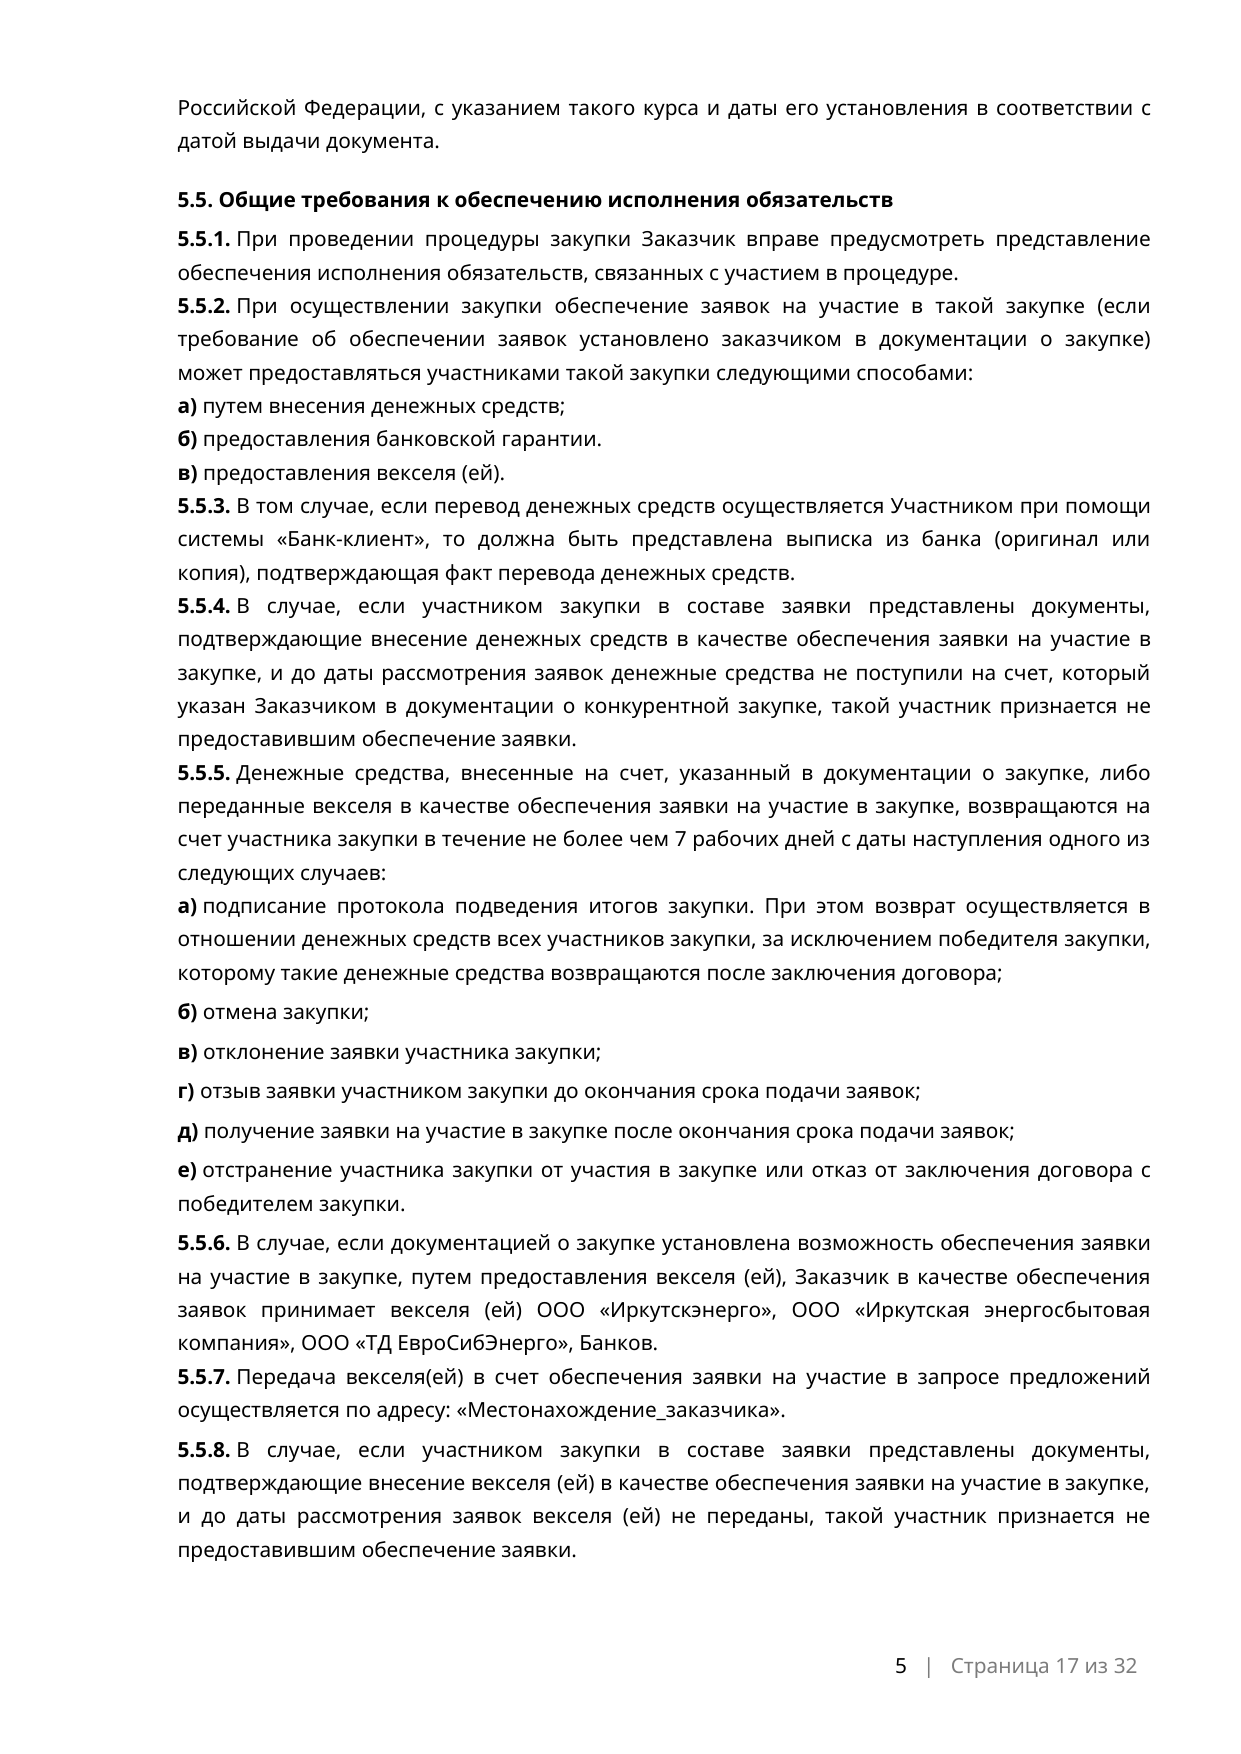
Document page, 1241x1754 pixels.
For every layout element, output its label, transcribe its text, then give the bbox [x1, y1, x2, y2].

text отстранение участника закупки от участия в закупке или отказ от заключения договора с победителем закупки. [177, 1151, 1152, 1218]
text отмена закупки; [177, 993, 1152, 1026]
list а) путем внесения денежных средств; [177, 387, 1152, 420]
list б) предоставления банковской гарантии. [177, 420, 1152, 453]
text отзыв заявки участником закупки до окончания срока подачи заявок; [177, 1072, 1152, 1105]
text При проведении процедуры закупки Заказчик вправе предусмотреть представление обеспечения исполнения обязательств, связанных с участием в процедуре. [177, 220, 1152, 287]
text отклонение заявки участника закупки; [177, 1032, 1152, 1066]
text В том случае, если перевод денежных средств осуществляется Участником при помощи системы «Банк-клиент», то должна быть представлена выписка из банка (оригинал или копия), подтверждающая факт перевода денежных средств. [177, 487, 1152, 587]
text При осуществлении закупки обеспечение заявок на участие в такой закупке (если требование об обеспечении заявок установлено заказчиком в документации о закупке) может предоставляться участниками такой закупки следующими способами: [177, 287, 1152, 387]
text В случае, если документацией о закупке установлена возможность обеспечения заявки на участие в закупке, путем предоставления векселя (ей), Заказчик в качестве обеспечения заявок принимает векселя (ей) ООО «Иркутскэнерго», ООО «Иркутская энергосбытовая компания», ООО «ТД ЕвроСибЭнерго», Банков. [177, 1224, 1152, 1357]
text подписание протокола подведения итогов закупки. При этом возврат осуществляется в отношении денежных средств всех участников закупки, за исключением победителя закупки, которому такие денежные средства возвращаются после заключения договора; [177, 887, 1152, 987]
text Общие требования к обеспечению исполнения обязательств [177, 180, 1152, 214]
text В случае, если участником закупки в составе заявки представлены документы, подтверждающие внесение денежных средств в качестве обеспечения заявки на участие в закупке, и до даты рассмотрения заявок денежные средства не поступили на счет, который указан Заказчиком в документации о конкурентной закупке, такой участник признается не предоставившим обеспечение заявки. [177, 587, 1152, 753]
text Денежные средства, внесенные на счет, указанный в документации о закупке, либо переданные векселя в качестве обеспечения заявки на участие в закупке, возвращаются на счет участника закупки в течение не более чем 7 рабочих дней с даты наступления одного из следующих случаев: [177, 753, 1152, 887]
text Передача векселя(ей) в счет обеспечения заявки на участие в запросе предложений осуществляется по адресу: . [177, 1357, 1152, 1424]
text В случае, если участником закупки в составе заявки представлены документы, подтверждающие внесение векселя (ей) в качестве обеспечения заявки на участие в закупке, и до даты рассмотрения заявок векселя (ей) не переданы, такой участник признается не предоставившим обеспечение заявки. [177, 1430, 1152, 1564]
list в) предоставления векселя (ей). [177, 453, 1152, 487]
text получение заявки на участие в закупке после окончания срока подачи заявок; [177, 1112, 1152, 1145]
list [177, 89, 1152, 155]
